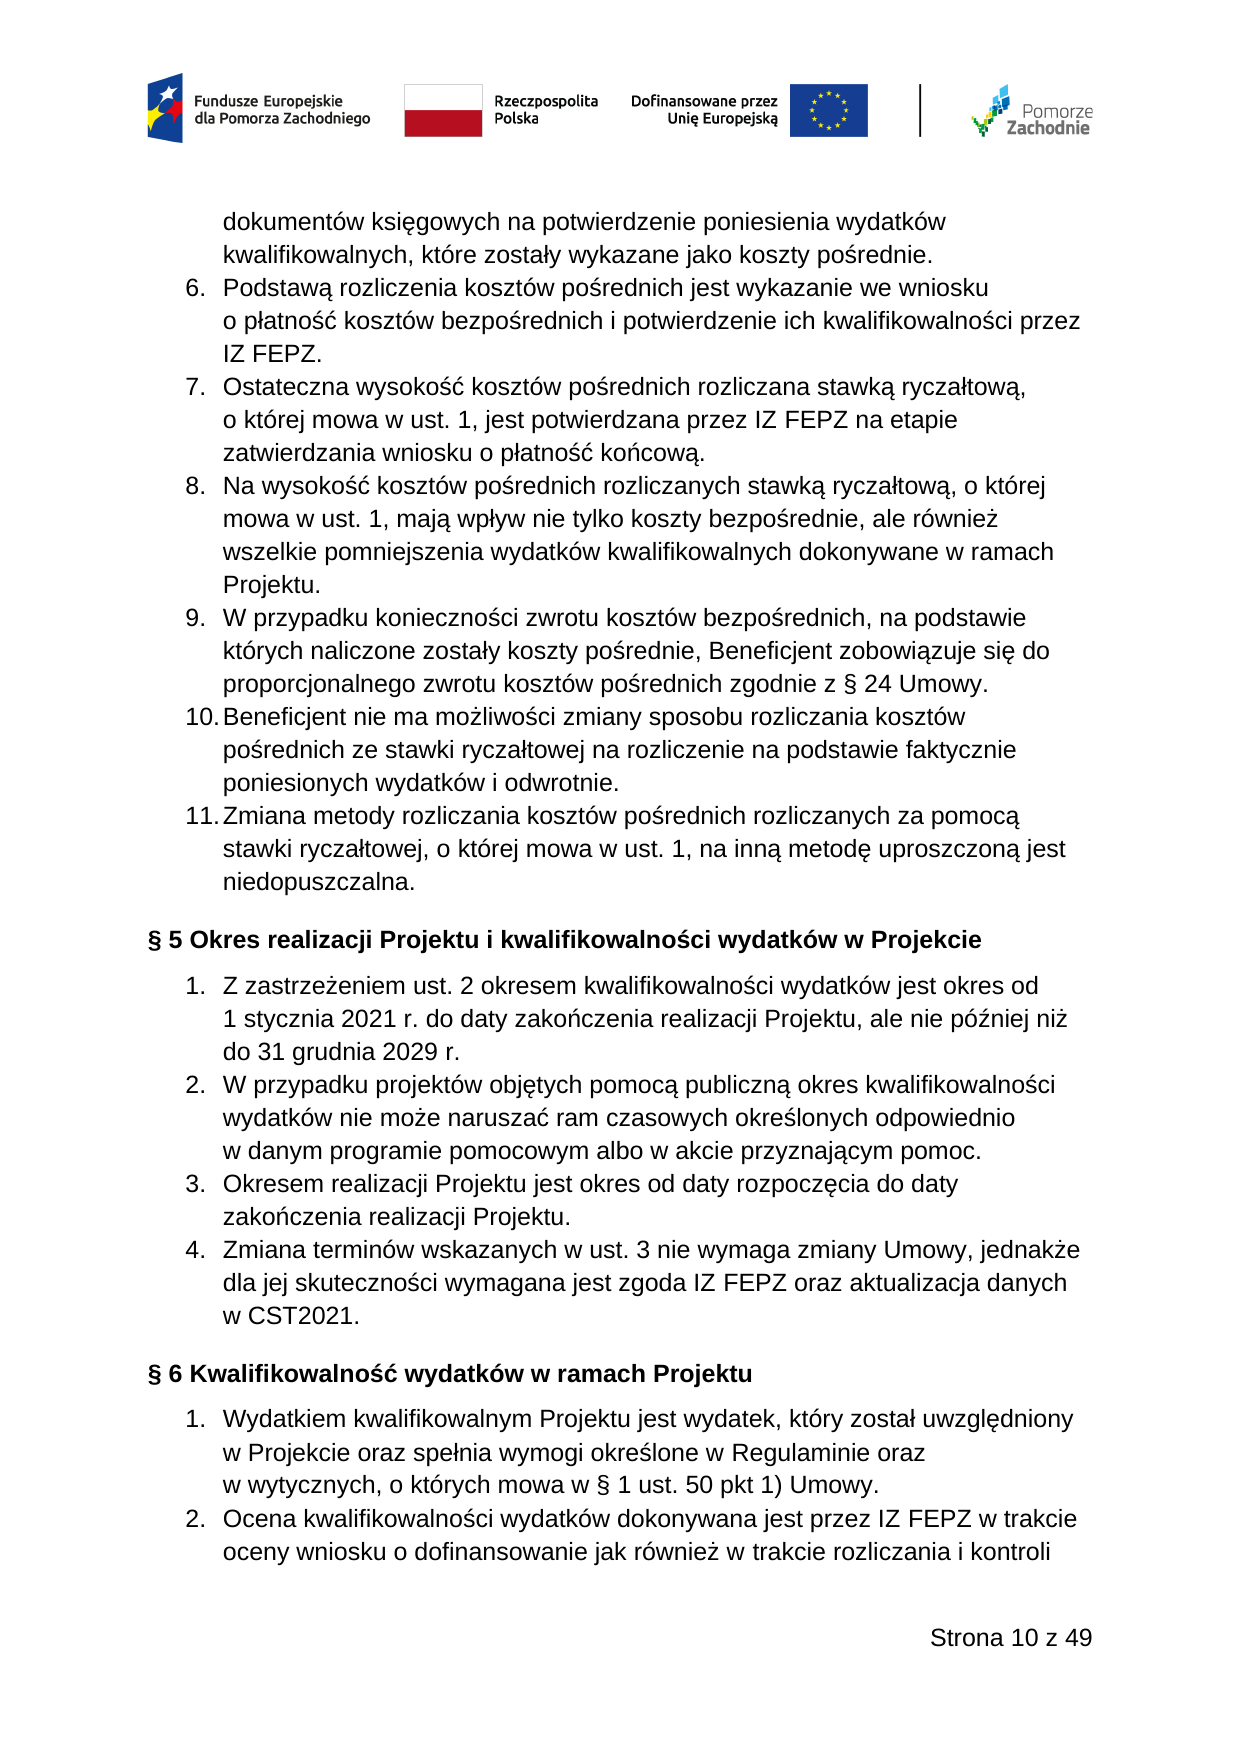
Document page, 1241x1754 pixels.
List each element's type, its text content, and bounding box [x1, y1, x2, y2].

list Podstawą rozliczenia kosztów pośrednich jest wykazanie we wniosku o płatność kosztów bezpośrednich i potwierdzenie ich kwalifikowalności przez IZ FEPZ. [185, 273, 1092, 368]
subtitle § 6 Kwalifikowalność wydatków w ramach Projektu [148, 1359, 1092, 1388]
list Z zastrzeżeniem ust. 2 okresem kwalifikowalności wydatków jest okres od 1 stycznia 2021 r. do daty zakończenia realizacji Projektu, ale nie później niż do 31 grudnia 2029 r. [185, 971, 1092, 1066]
list Okresem realizacji Projektu jest okres od daty rozpoczęcia do daty zakończenia realizacji Projektu. [185, 1169, 1092, 1231]
picture [147, 73, 1093, 143]
list Na wysokość kosztów pośrednich rozliczanych stawką ryczałtową, o której mowa w ust. 1, mają wpływ nie tylko koszty bezpośrednie, ale również wszelkie pomniejszenia wydatków kwalifikowalnych dokonywane w ramach Projektu. [185, 471, 1092, 599]
list Zmiana terminów wskazanych w ust. 3 nie wymaga zmiany Umowy, jednakże dla jej skuteczności wymagana jest zgoda IZ FEPZ oraz aktualizacja danych w CST2021. [185, 1235, 1092, 1330]
list Zmiana metody rozliczania kosztów pośrednich rozliczanych za pomocą stawki ryczałtowej, o której mowa w ust. 1, na inną metodę uproszczoną jest niedopuszczalna. [185, 801, 1092, 896]
list Beneficjent nie ma możliwości zmiany sposobu rozliczania kosztów pośrednich ze stawki ryczałtowej na rozliczenie na podstawie faktycznie poniesionych wydatków i odwrotnie. [185, 702, 1092, 797]
list W przypadku projektów objętych pomocą publiczną okres kwalifikowalności wydatków nie może naruszać ram czasowych określonych odpowiednio w danym programie pomocowym albo w akcie przyznającym pomoc. [185, 1070, 1092, 1164]
list W przypadku konieczności zwrotu kosztów bezpośrednich, na podstawie których naliczone zostały koszty pośrednie, Beneficjent zobowiązuje się do proporcjonalnego zwrotu kosztów pośrednich zgodnie z § 24 Umowy. [185, 603, 1092, 698]
list Wydatkiem kwalifikowalnym Projektu jest wydatek, który został uwzględniony w Projekcie oraz spełnia wymogi określone w Regulaminie oraz w wytycznych, o których mowa w § 1 ust. 50 pkt 1) Umowy. [185, 1404, 1092, 1499]
subtitle § 5 Okres realizacji Projektu i kwalifikowalności wydatków w Projekcie [148, 925, 1092, 954]
list Ostateczna wysokość kosztów pośrednich rozliczana stawką ryczałtową, o której mowa w ust. 1, jest potwierdzana przez IZ FEPZ na etapie zatwierdzania wniosku o płatność końcową. [185, 372, 1092, 467]
